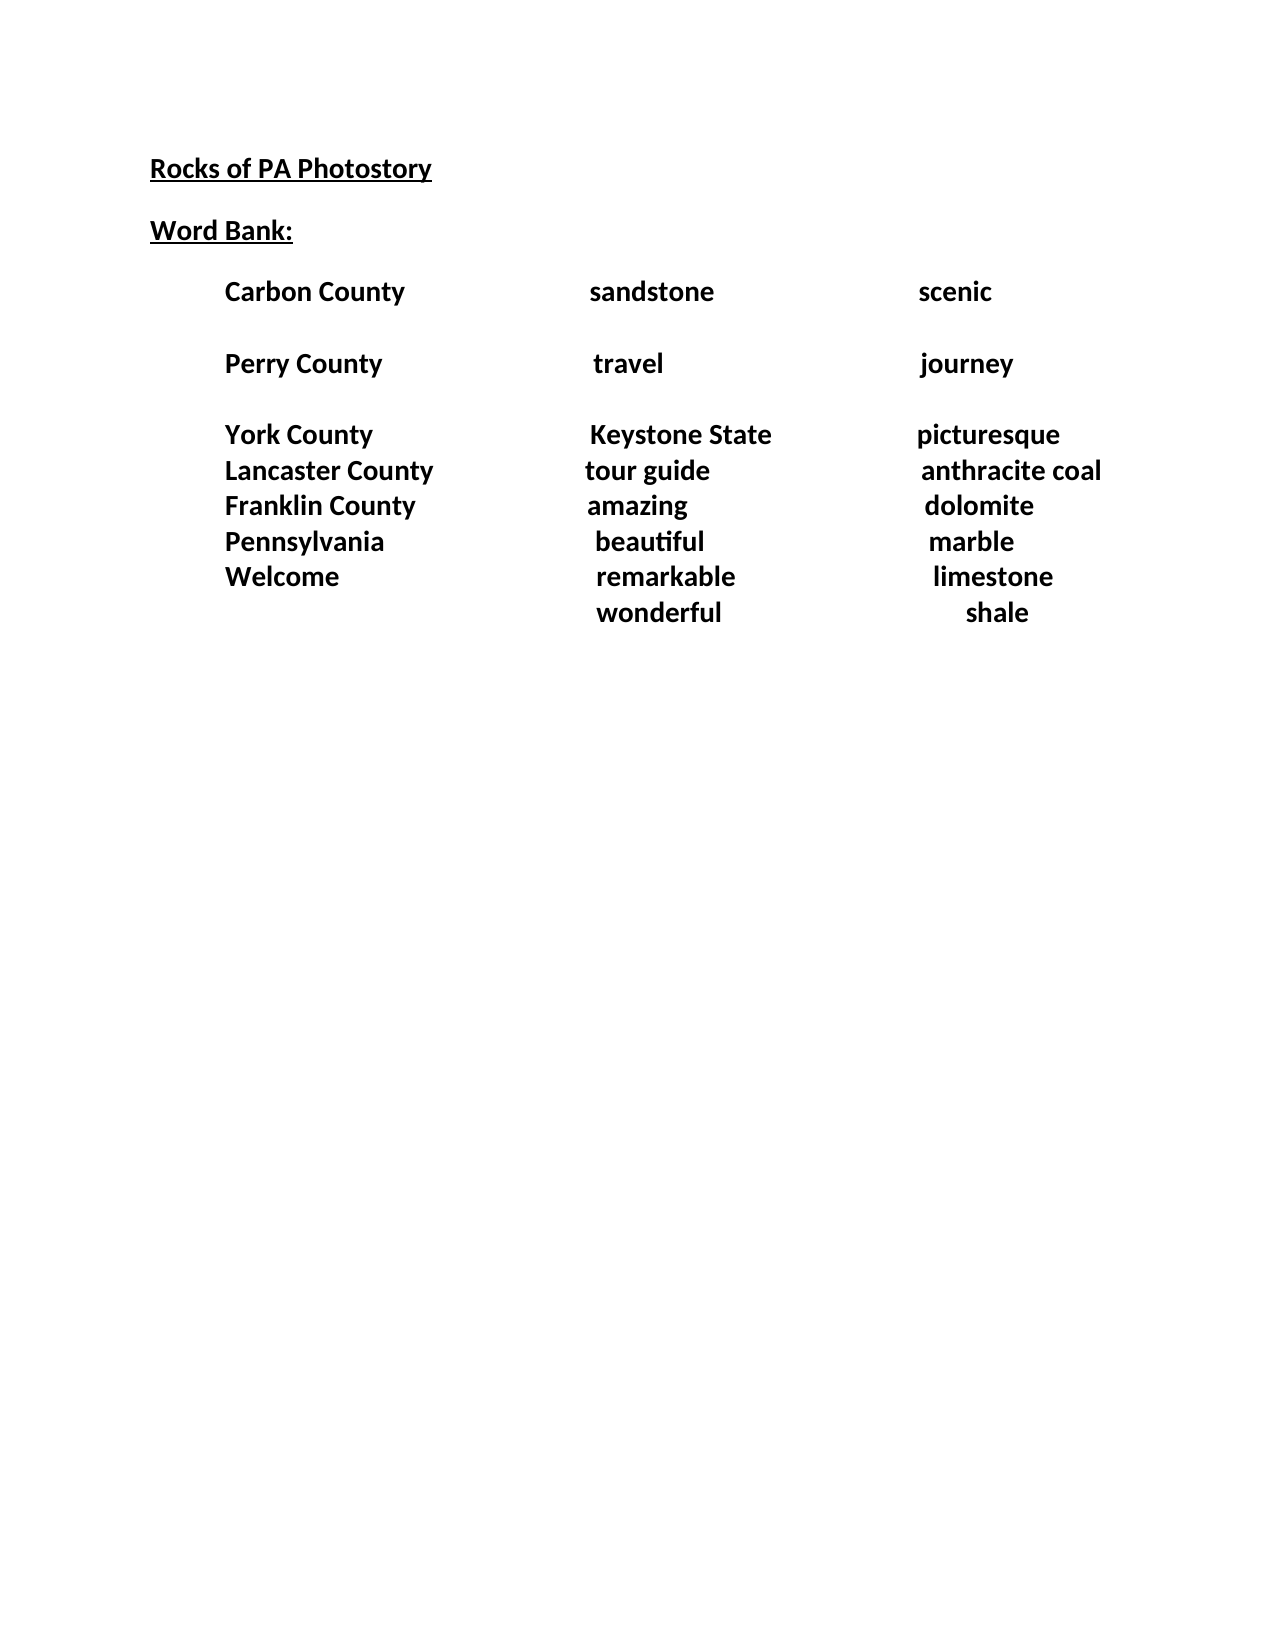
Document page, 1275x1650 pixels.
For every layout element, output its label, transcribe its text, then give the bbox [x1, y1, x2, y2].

text Rocks of PA Photostory [150, 150, 1125, 186]
text Carbon County sandstone scenic Perry County travel journey York County Keystone State picturesque Lancaster County tour guide anthracite coal Franklin County amazing dolomite Pennsylvania beautiful marble Welcome remarkable limestone wonderful shale [225, 273, 1125, 630]
text Word Bank: [150, 212, 1125, 247]
